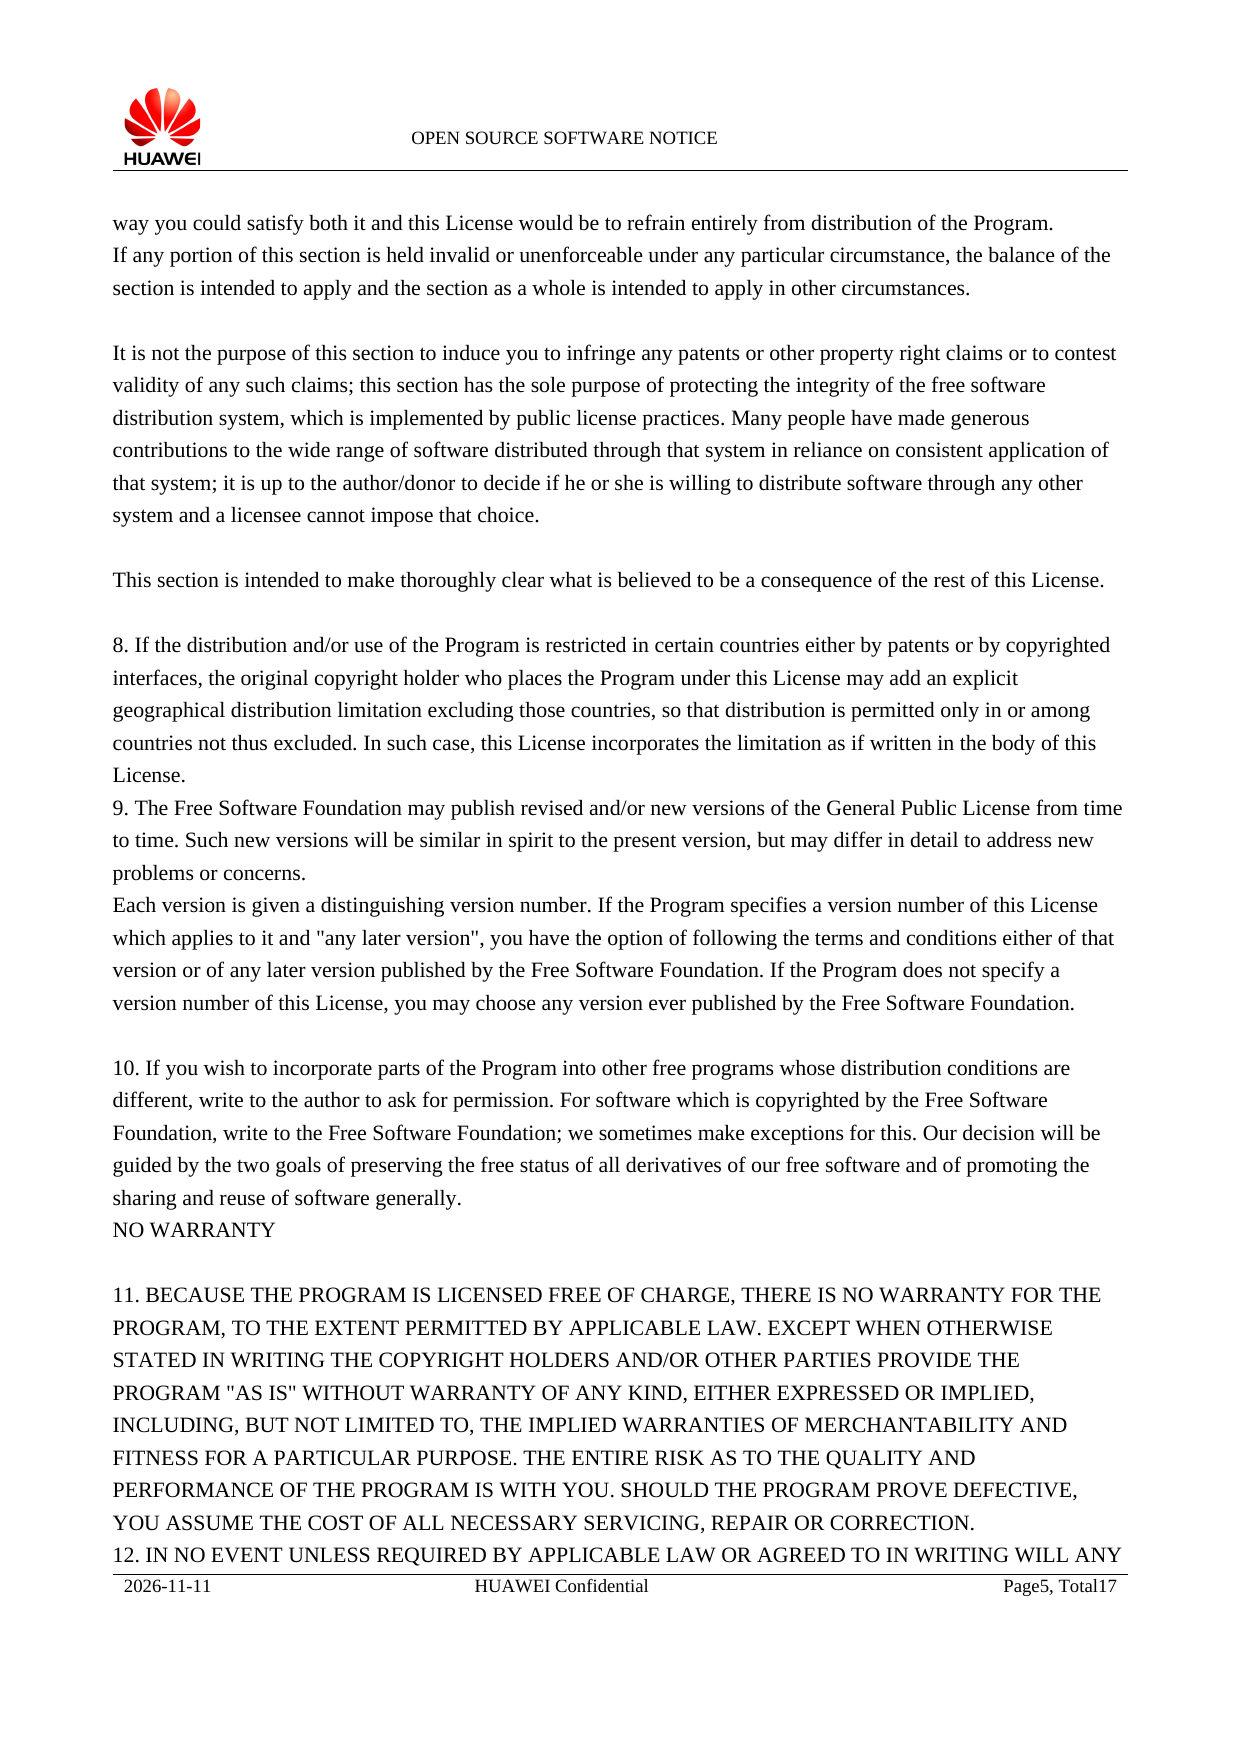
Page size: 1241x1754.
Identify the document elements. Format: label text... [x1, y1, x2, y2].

picture [124, 88, 201, 165]
